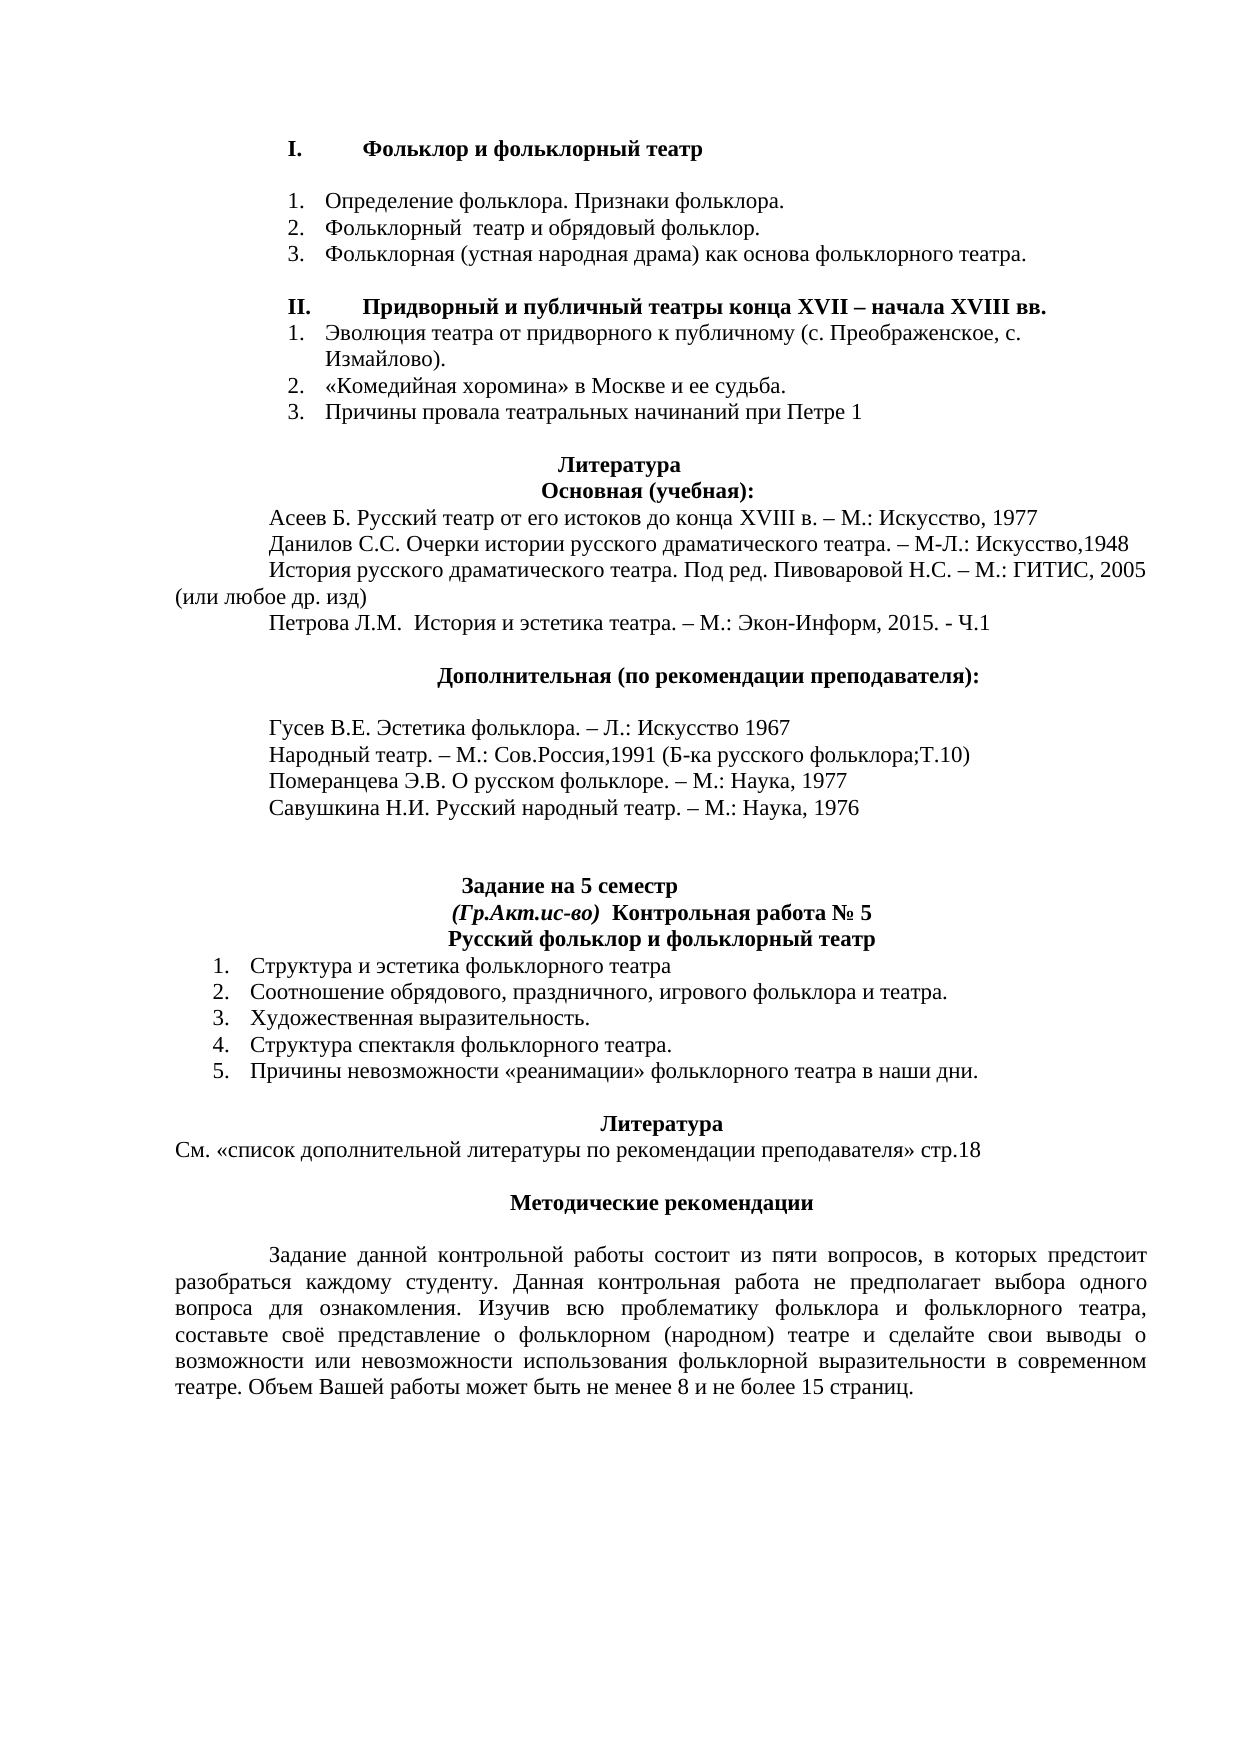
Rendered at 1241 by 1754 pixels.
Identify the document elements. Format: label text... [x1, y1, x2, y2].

text Народный театр. – М.: Сов.Россия,1991 (Б-ка русского фольклора;Т.10) [175, 741, 1148, 767]
text Померанцева Э.В. О русском фольклоре. – М.: Наука, 1977 [175, 767, 1148, 793]
list Эволюция театра от придворного к публичному (с. Преображенское, с. Измайлово). [287, 319, 1148, 372]
list Фольклорная (устная народная драма) как основа фольклорного театра. [287, 240, 1148, 266]
list Причины невозможности «реанимации» фольклорного театра в наши дни. [212, 1057, 1148, 1083]
list Фольклор и фольклорный театр [287, 135, 1148, 161]
list Определение фольклора. Признаки фольклора. [287, 187, 1148, 214]
text (Гр.Акт.ис-во) Контрольная работа № 5 [175, 899, 1148, 925]
text Петрова Л.М. История и эстетика театра. – М.: Экон-Информ, 2015. - Ч.1 [175, 609, 1148, 635]
list «Комедийная хоромина» в Москве и ее судьба. [287, 372, 1148, 398]
text Литература [175, 451, 1148, 477]
text Савушкина Н.И. Русский народный театр. – М.: Наука, 1976 [175, 793, 1148, 820]
text Данилов С.С. Очерки истории русского драматического театра. – М-Л.: Искусство,1948 [175, 530, 1148, 556]
list Фольклорный театр и обрядовый фольклор. [287, 214, 1148, 240]
list Причины провала театральных начинаний при Петре 1 [287, 398, 1148, 424]
text Гусев В.Е. Эстетика фольклора. – Л.: Искусство 1967 [175, 714, 1148, 741]
text Задание на 5 семестр [175, 873, 1148, 899]
list Структура и эстетика фольклорного театра [212, 952, 1148, 978]
text Методические рекомендации [175, 1189, 1148, 1215]
text Русский фольклор и фольклорный театр [175, 925, 1148, 952]
text Задание данной контрольной работы состоит из пяти вопросов, в которых предстоит разобраться каждому студенту. Данная контрольная работа не предполагает выбора одного вопроса для ознакомления. Изучив всю проблематику фольклора и фольклорного театра, составьте своё представление о фольклорном (народном) театре и сделайте свои выводы о возможности или невозможности использования фольклорной выразительности в современном театре. Объем Вашей работы может быть не менее 8 и не более 15 страниц. [175, 1242, 1148, 1400]
list Соотношение обрядового, праздничного, игрового фольклора и театра. [212, 978, 1148, 1004]
text История русского драматического театра. Под ред. Пивоваровой Н.С. – М.: ГИТИС, 2005 (или любое др. изд) [175, 556, 1148, 609]
text См. «список дополнительной литературы по рекомендации преподавателя» стр.18 [175, 1136, 1148, 1162]
text Дополнительная (по рекомендации преподавателя): [175, 662, 1148, 688]
list Структура спектакля фольклорного театра. [212, 1031, 1148, 1057]
list Придворный и публичный театры конца XVII – начала XVIII вв. [287, 293, 1148, 319]
text Асеев Б. Русский театр от его истоков до конца XVIII в. – М.: Искусство, 1977 [175, 504, 1148, 530]
text Литература [175, 1110, 1148, 1136]
text Основная (учебная): [175, 477, 1148, 504]
list Художественная выразительность. [212, 1004, 1148, 1031]
